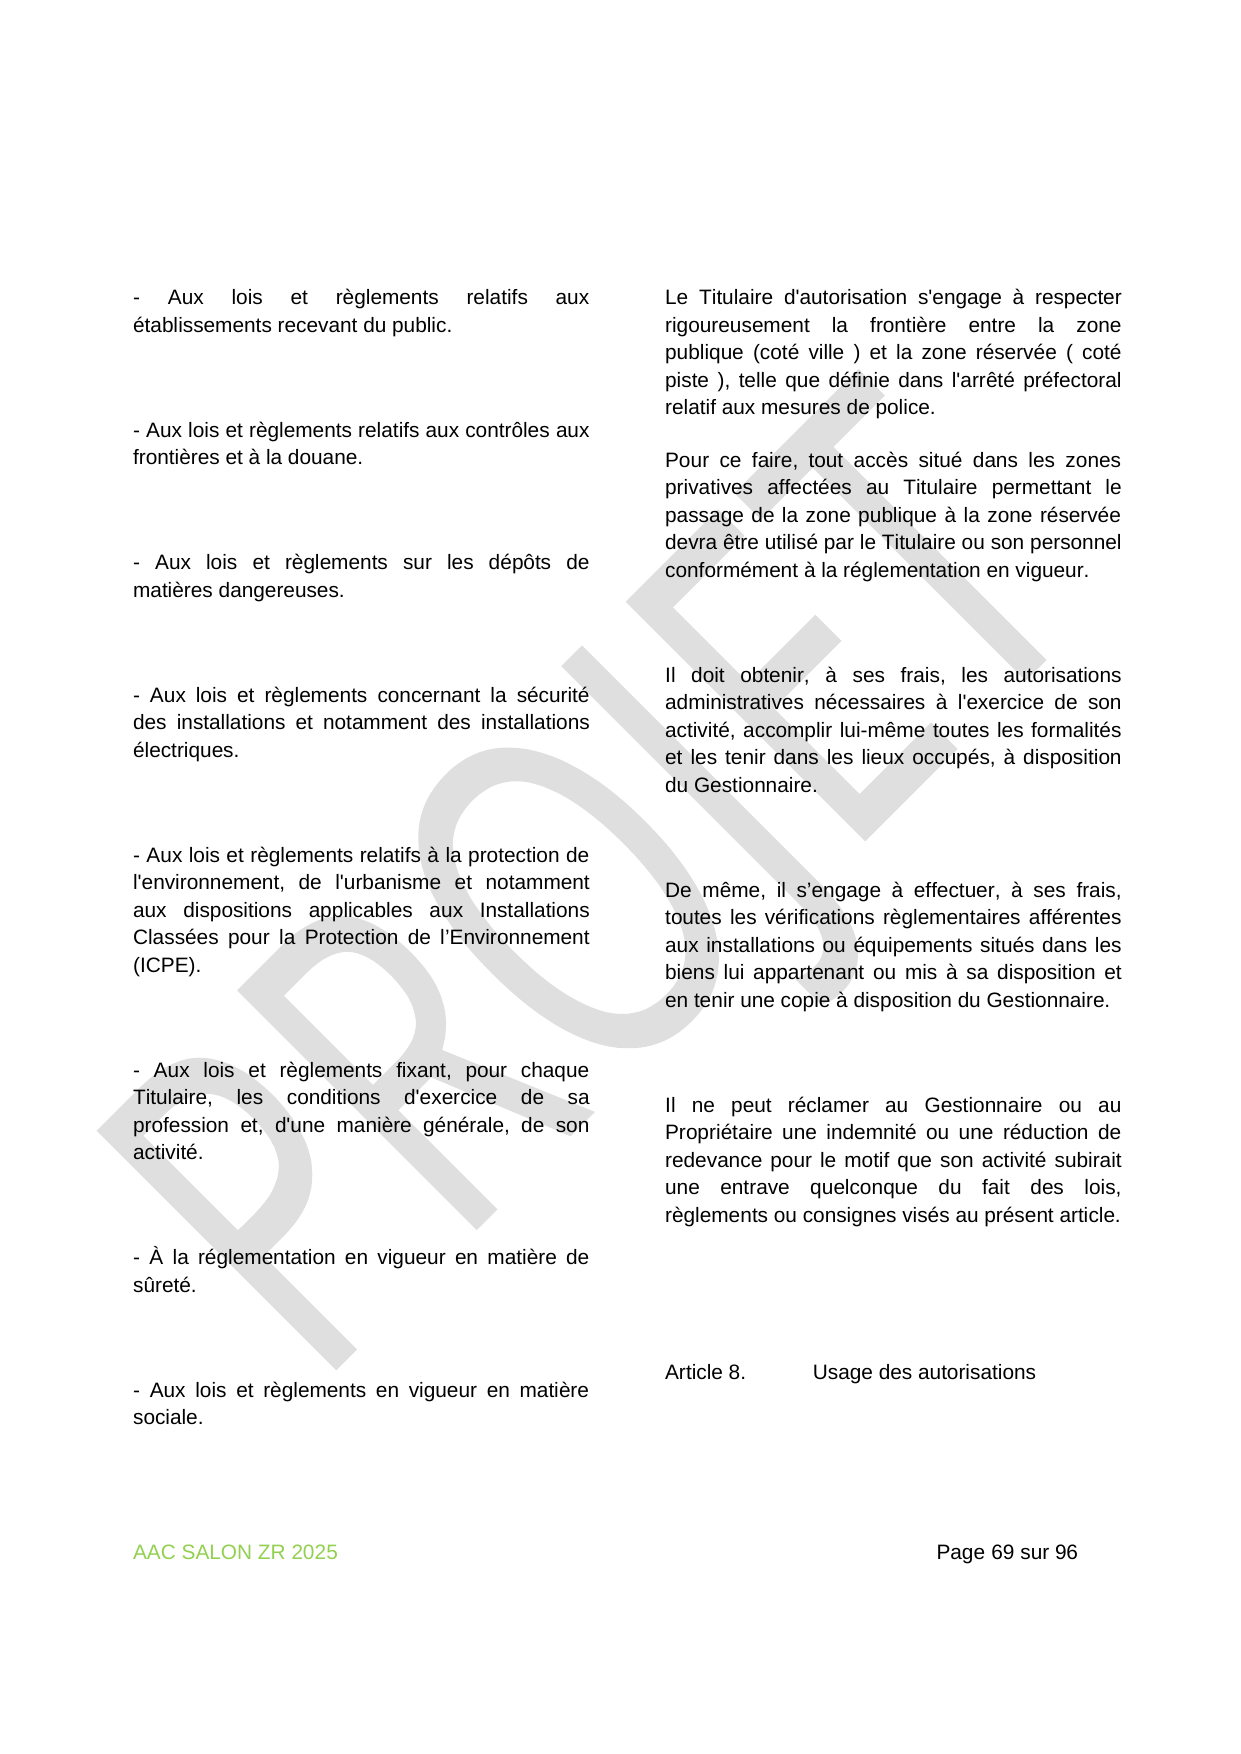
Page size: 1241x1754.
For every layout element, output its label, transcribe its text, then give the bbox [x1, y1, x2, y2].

text Il doit obtenir, à ses frais, les autorisations administratives nécessaires à l'exercice de son activité, accomplir lui-même toutes les formalités et les tenir dans les lieux occupés, à disposition du Gestionnaire. [665, 662, 1122, 796]
text - Aux lois et règlements concernant la sécurité des installations et notamment des installations électriques. [133, 682, 590, 761]
text Pour ce faire, tout accès situé dans les zones privatives affectées au Titulaire permettant le passage de la zone publique à la zone réservée devra être utilisé par le Titulaire ou son personnel conformément à la réglementation en vigueur. [665, 447, 1122, 581]
text Il ne peut réclamer au Gestionnaire ou au Propriétaire une indemnité ou une réduction de redevance pour le motif que son activité subirait une entrave quelconque du fait des lois, règlements ou consignes visés au présent article. [665, 1092, 1122, 1226]
text - Aux lois et règlements sur les dépôts de matières dangereuses. [133, 550, 590, 601]
text Article 8. Usage des autorisations [665, 1360, 1122, 1384]
text - à la réglementation en vigueur en matière de sûreté. [133, 1245, 590, 1296]
text Le Titulaire d'autorisation s'engage à respecter rigoureusement la frontière entre la zone publique (coté ville ) et la zone réservée ( coté piste ), telle que définie dans l'arrêté préfectoral relatif aux mesures de police. [665, 285, 1122, 419]
text - Aux lois et règlements en vigueur en matière sociale. [133, 1377, 590, 1429]
text - Aux lois et règlements relatifs aux établissements recevant du public. [133, 285, 590, 336]
text - Aux lois et règlements fixant, pour chaque Titulaire, les conditions d'exercice de sa profession et, d'une manière générale, de son activité. [133, 1057, 590, 1164]
text - Aux lois et règlements relatifs à la protection de l'environnement, de l'urbanisme et notamment aux dispositions applicables aux Installations Classées pour la Protection de l’Environnement (ICPE). [133, 842, 590, 976]
text - Aux lois et règlements relatifs aux contrôles aux frontières et à la douane. [133, 417, 590, 469]
text De même, il s’engage à effectuer, à ses frais, toutes les vérifications règlementaires afférentes aux installations ou équipements situés dans les biens lui appartenant ou mis à sa disposition et en tenir une copie à disposition du Gestionnaire. [665, 877, 1122, 1011]
